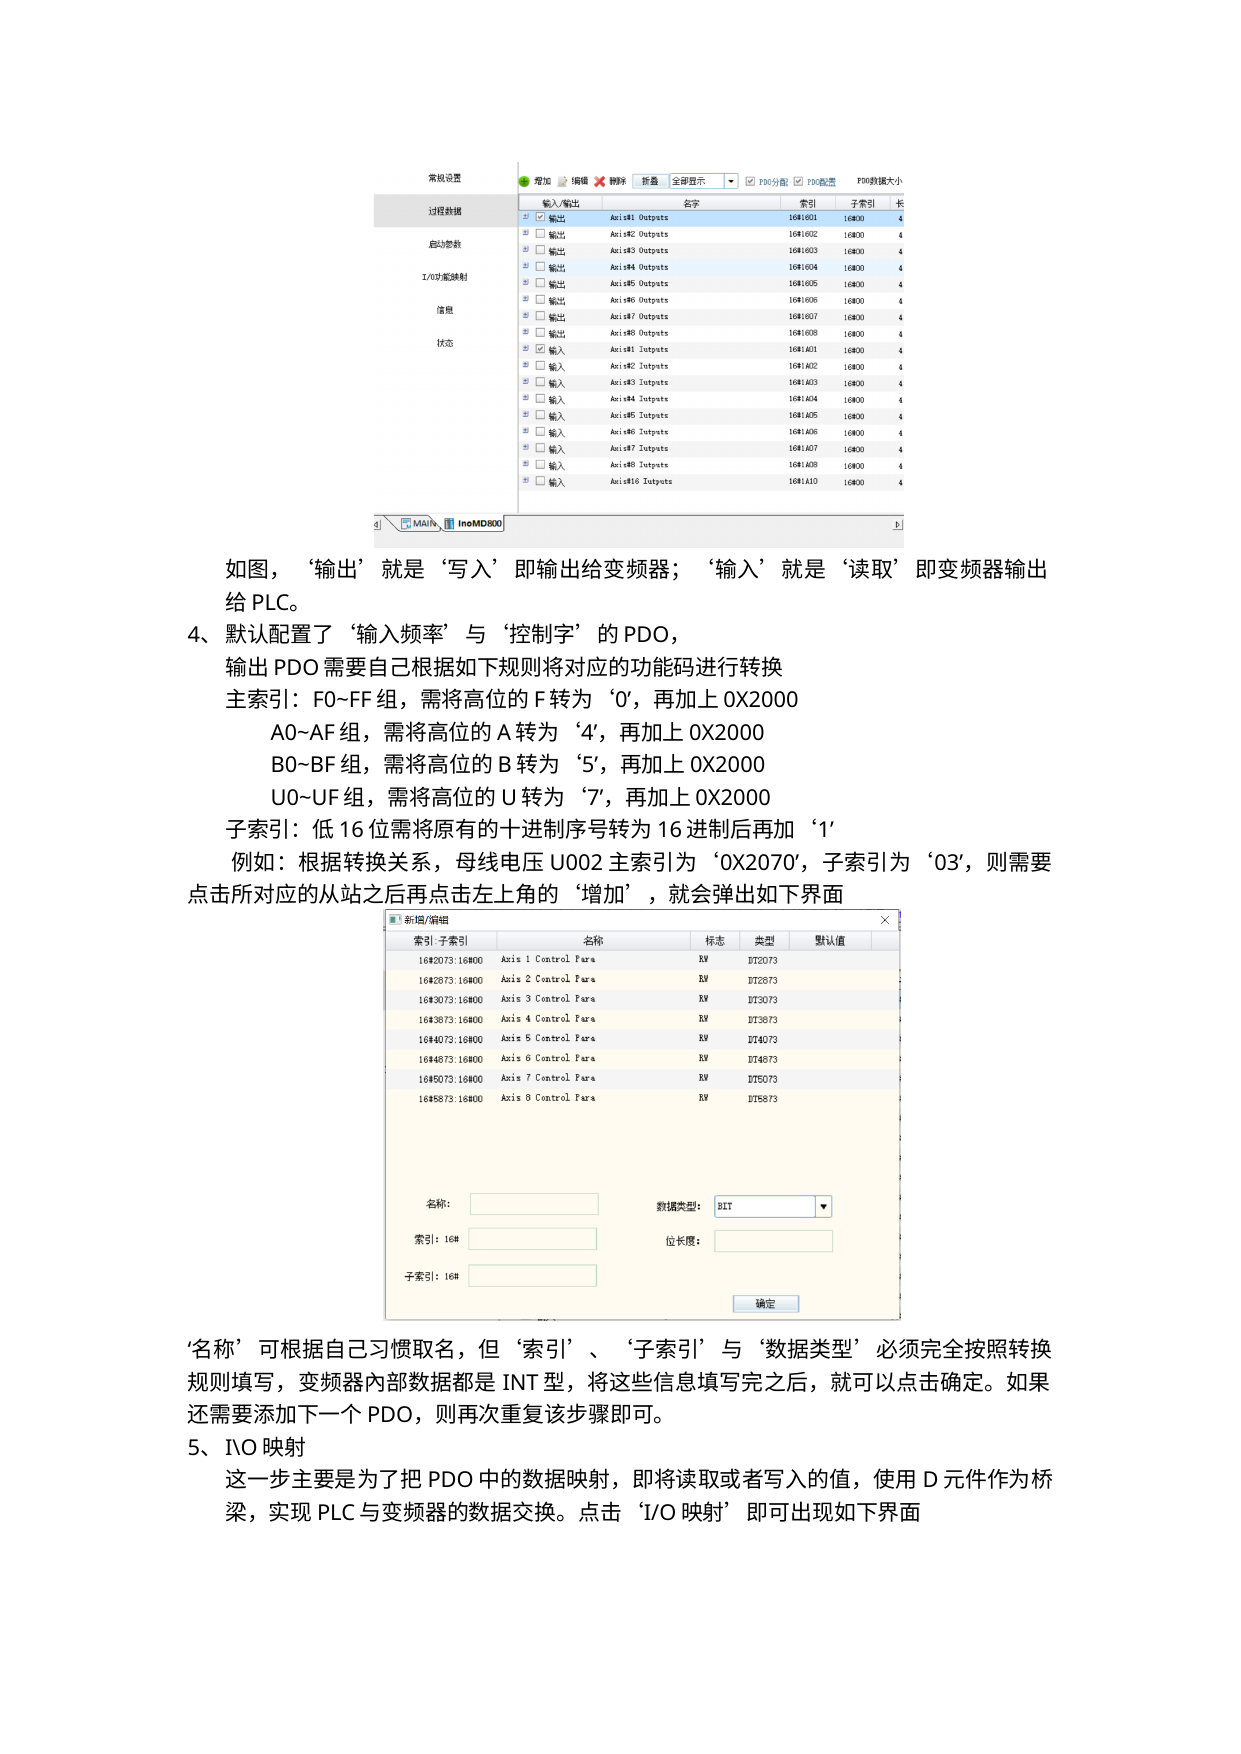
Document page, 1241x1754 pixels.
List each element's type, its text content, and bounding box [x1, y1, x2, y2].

text 例如：根据转换关系，母线电压U002主索引为‘0X2070’，子索引为‘03’，则需要点击所对应的从站之后再点击左上角的‘增加’，就会弹出如下界面 [187, 844, 1053, 909]
list 输出PDO需要自己根据如下规则将对应的功能码进行转换 [225, 649, 1053, 682]
list 这一步主要是为了把PDO中的数据映射，即将读取或者写入的值，使用D元件作为桥梁，实现PLC与变频器的数据交换。点击‘I/O映射’即可出现如下界面 [225, 1462, 1053, 1527]
text ‘名称’可根据自己习惯取名，但‘索引’、‘子索引’与‘数据类型’必须完全按照转换规则填写，变频器內部数据都是INT型，将这些信息填写完之后，就可以点击确定。如果还需要添加下一个PDO，则再次重复该步骤即可。 [187, 1332, 1053, 1429]
list U0~UF组，需将高位的U转为‘7’，再加上0X2000 [225, 779, 1053, 812]
picture [373, 162, 904, 548]
picture [383, 909, 901, 1321]
list A0~AF组，需将高位的A转为‘4’，再加上0X2000 [225, 714, 1053, 747]
list 子索引：低16位需将原有的十进制序号转为16进制后再加‘1’ [225, 812, 1053, 844]
list I\O映射 [187, 1429, 1053, 1462]
list B0~BF组，需将高位的B转为‘5’，再加上0X2000 [225, 747, 1053, 779]
list 如图，‘输出’就是‘写入’即输出给变频器；‘输入’就是‘读取’即变频器输出给PLC。 [225, 552, 1053, 617]
list 主索引：F0~FF组，需将高位的F转为‘0’，再加上0X2000 [225, 682, 1053, 714]
list 默认配置了‘输入频率’与‘控制字’的PDO， [187, 617, 1053, 649]
